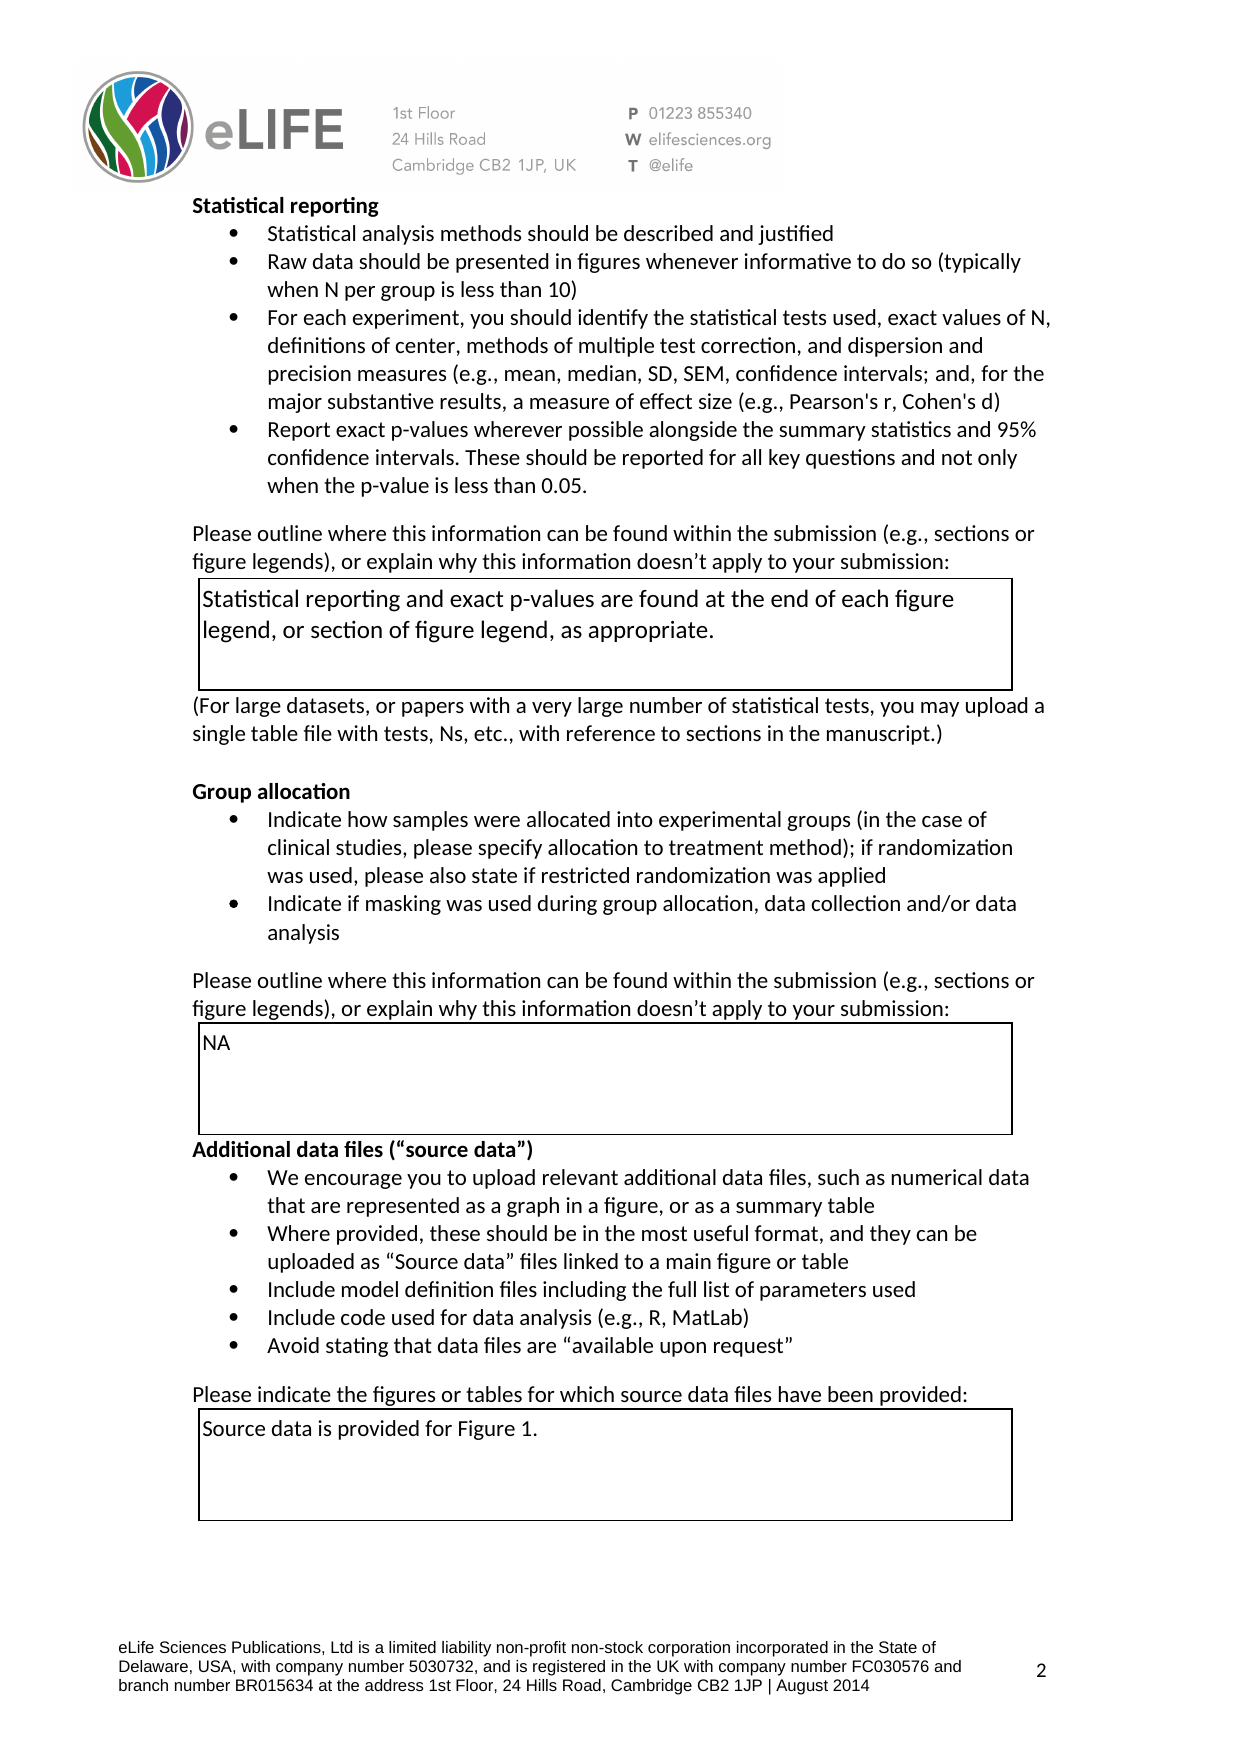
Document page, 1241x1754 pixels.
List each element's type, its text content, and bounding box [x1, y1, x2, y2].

list Include model definition files including the full list of parameters used [229, 1276, 1053, 1303]
list Statistical analysis methods should be described and justified [229, 219, 1053, 247]
list Indicate how samples were allocated into experimental groups (in the case of clinical studies, please specify allocation to treatment method); if randomization was used, please also state if restricted randomization was applied [229, 806, 1053, 889]
list Report exact p-values wherever possible alongside the summary statistics and 95% confidence intervals. These should be reported for all key questions and not only when the p-value is less than 0.05. [229, 415, 1053, 499]
text NA [200, 1026, 1011, 1058]
picture [73, 59, 784, 191]
text Statistical reporting and exact p-values are found at the end of each figure legend, or section of figure legend, as appropriate. [200, 581, 1011, 646]
list Include code used for data analysis (e.g., R, MatLab) [229, 1303, 1053, 1332]
text Statistical reporting [192, 191, 1053, 219]
text Group allocation [192, 777, 1053, 806]
text Additional data files (“source data”) [192, 1052, 1053, 1163]
list Raw data should be presented in figures whenever informative to do so (typically when N per group is less than 10) [229, 247, 1053, 303]
list Avoid stating that data files are “available upon request” [229, 1332, 1053, 1359]
text Please indicate the figures or tables for which source data files have been provided: [192, 1380, 1053, 1408]
list Where provided, these should be in the most useful format, and they can be uploaded as “Source data” files linked to a main figure or table [229, 1219, 1053, 1276]
text (For large datasets, or papers with a very large number of statistical tests, you may upload a single table file with tests, Ns, etc., with reference to sections in the manuscript.) [192, 603, 1053, 747]
list Indicate if masking was used during group allocation, data collection and/or data analysis [229, 889, 1053, 946]
list We encourage you to upload relevant additional data files, such as numerical data that are represented as a graph in a figure, or as a summary table [229, 1163, 1053, 1219]
list For each experiment, you should identify the statistical tests used, exact values of N, definitions of center, methods of multiple test correction, and dispersion and precision measures (e.g., mean, median, SD, SEM, confidence intervals; and, for the major substantive results, a measure of effect size (e.g., Pearson's r, Cohen's d) [229, 303, 1053, 415]
text Source data is provided for Figure 1. [200, 1412, 1011, 1444]
